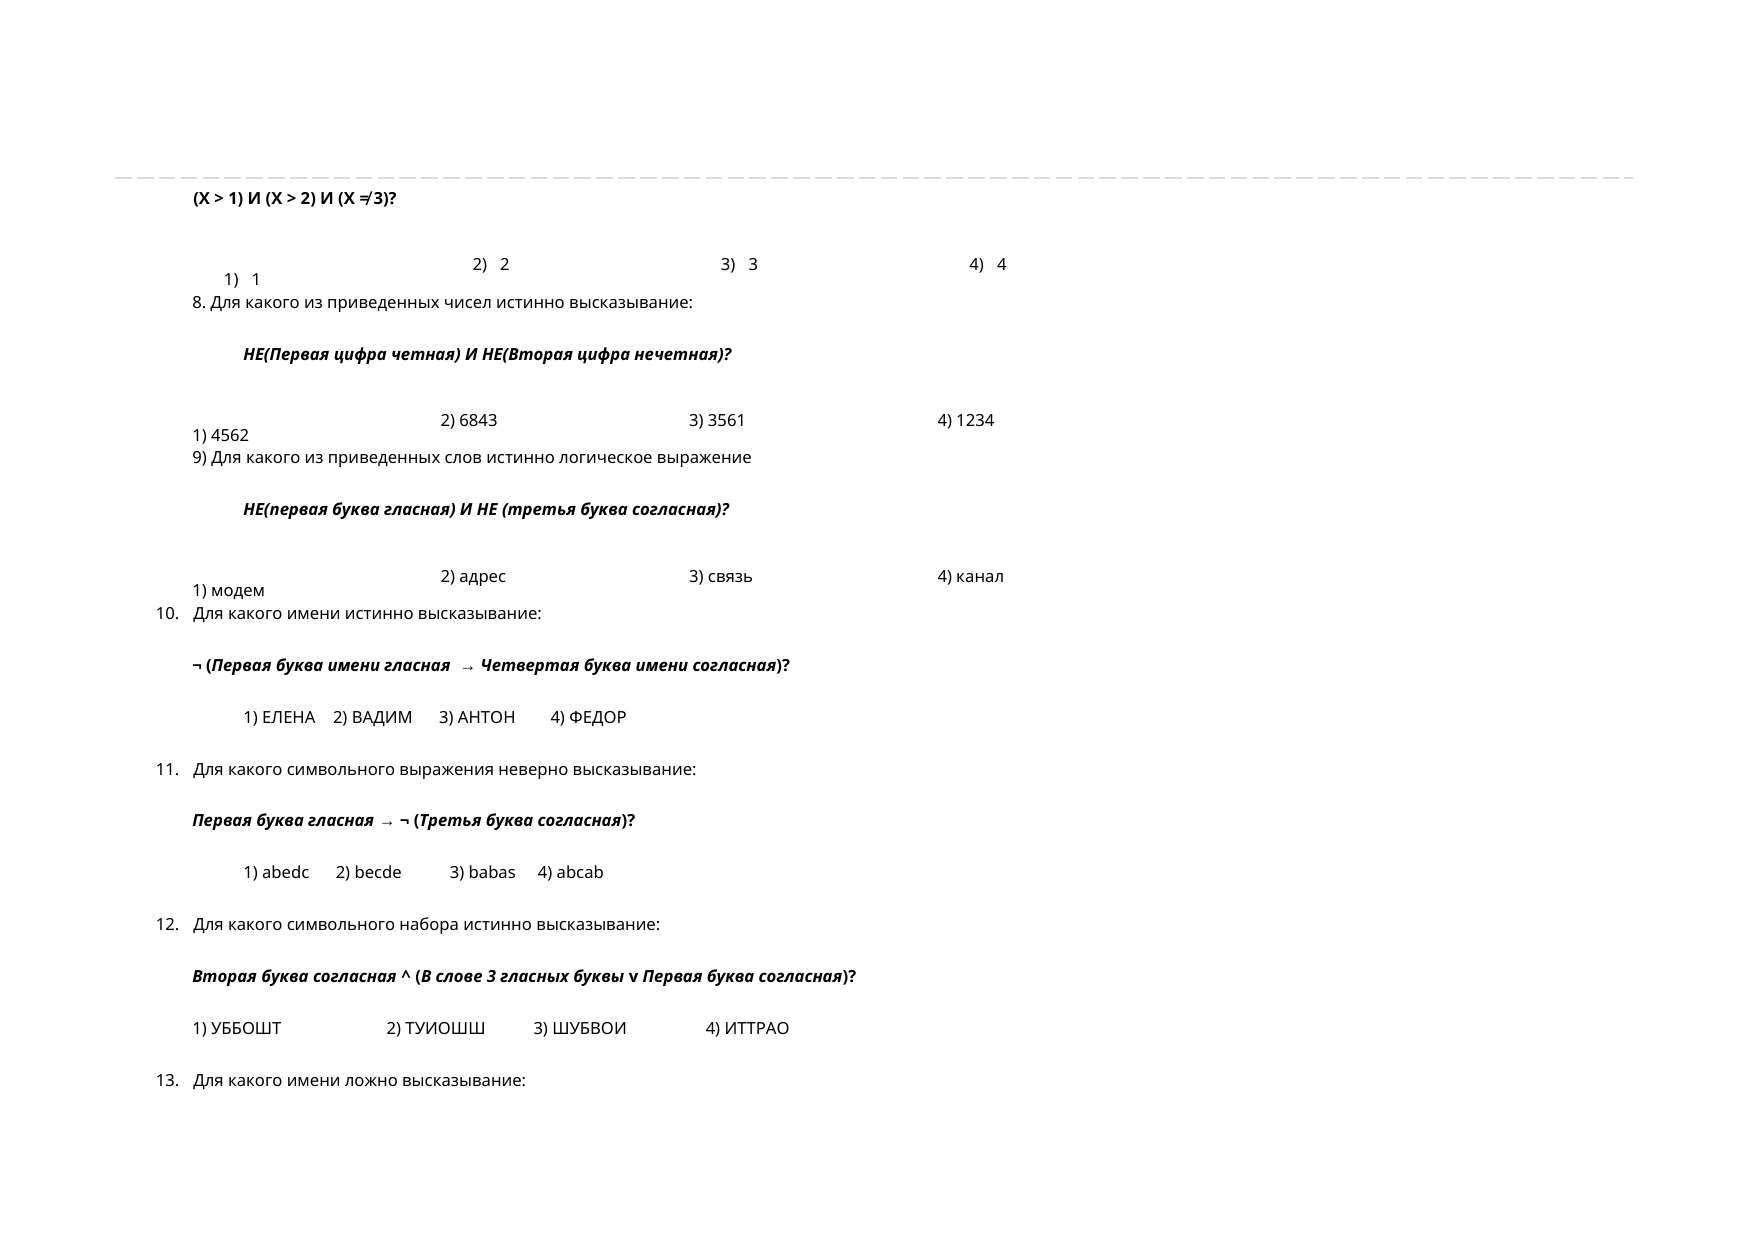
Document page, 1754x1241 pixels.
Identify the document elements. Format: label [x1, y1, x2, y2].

table_header [115, 177, 1633, 1128]
